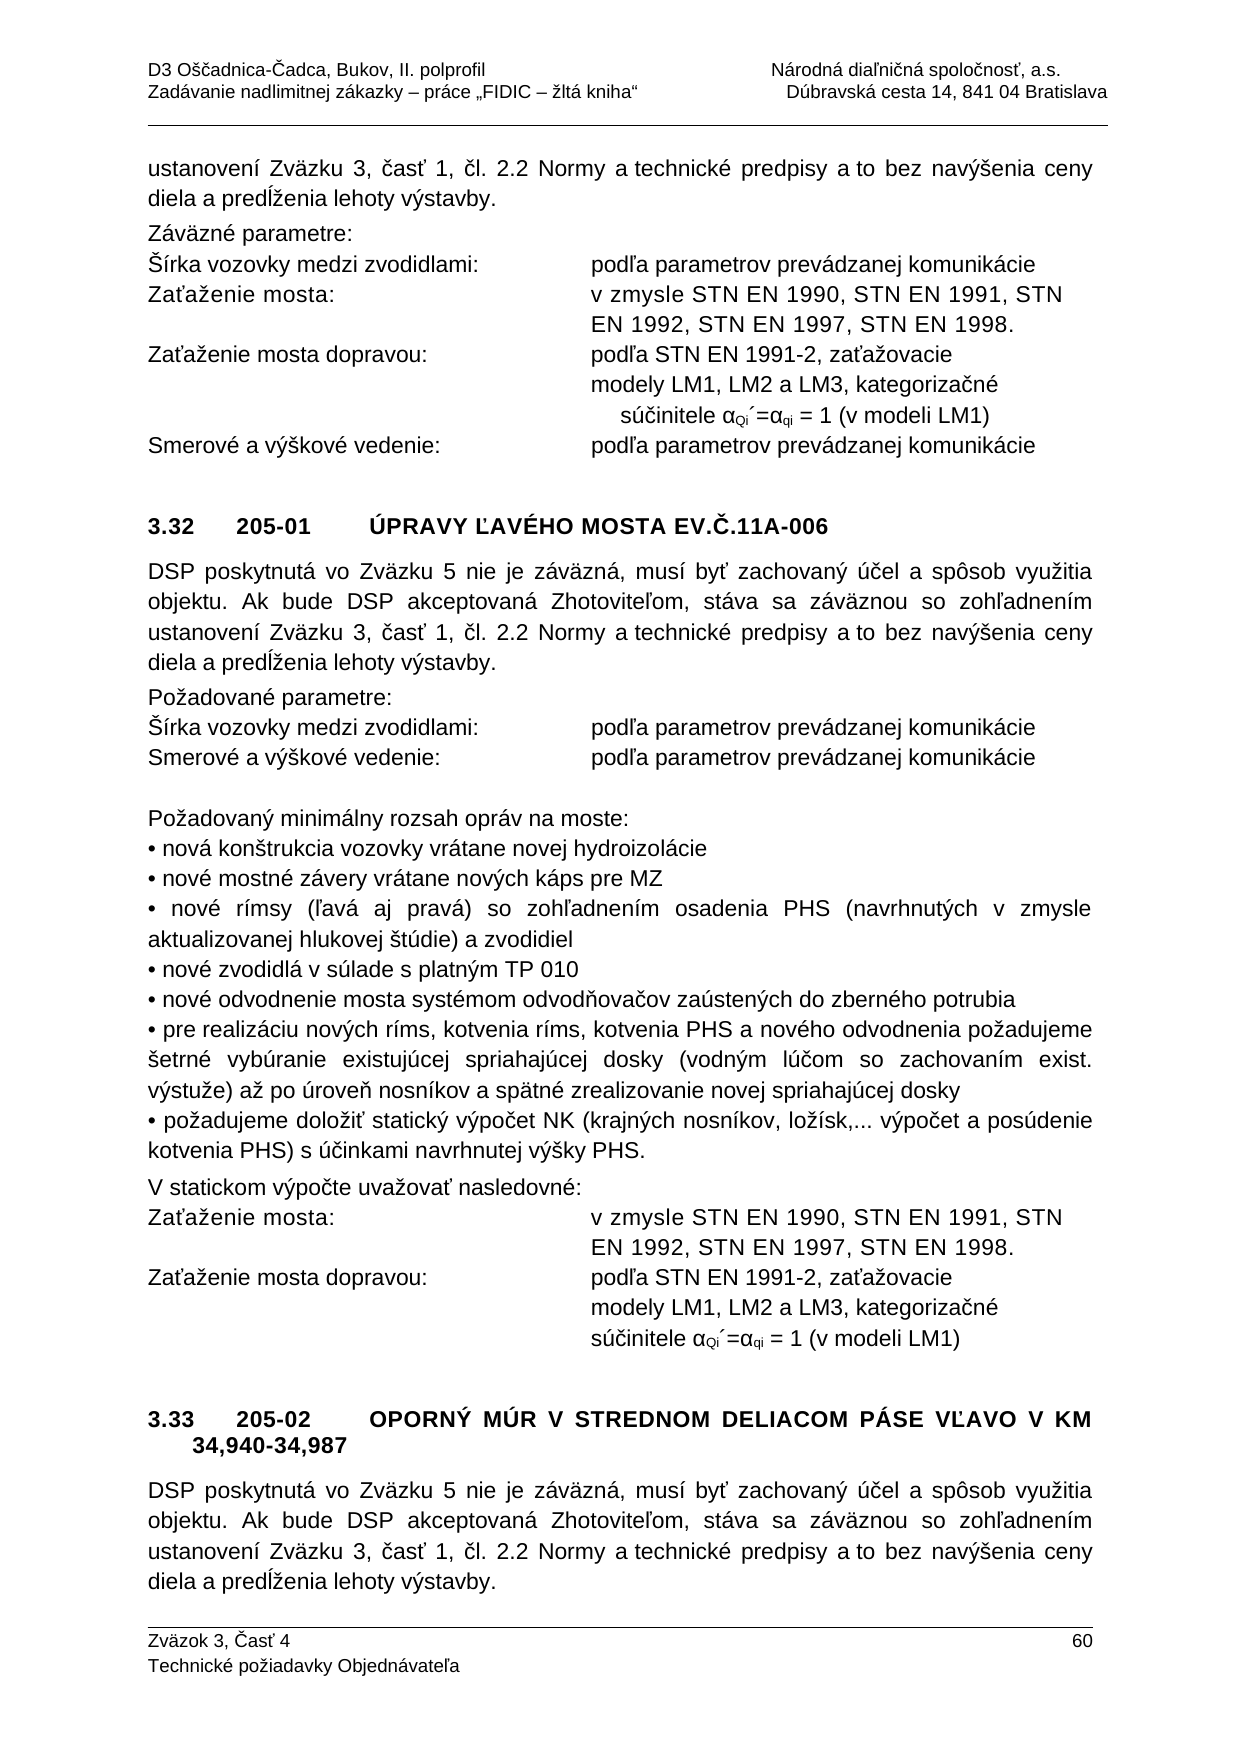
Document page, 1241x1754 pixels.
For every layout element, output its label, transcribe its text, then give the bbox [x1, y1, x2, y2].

text Zaťaženie mosta dopravou: podľa STN EN 1991-2, zaťažovacie [148, 341, 1093, 367]
text • pre realizáciu nových ríms, kotvenia ríms, kotvenia PHS a nového odvodnenia požadujeme šetrné vybúranie existujúcej spriahajúcej dosky (vodným lúčom so zachovaním exist. výstuže) až po úroveň nosníkov a spätné zrealizovanie novej spriahajúcej dosky [148, 1016, 1093, 1103]
text Šírka vozovky medzi zvodidlami: podľa parametrov prevádzanej komunikácie [148, 251, 1093, 277]
text Smerové a výškové vedenie: podľa parametrov prevádzanej komunikácie [148, 744, 1093, 771]
text Požadovaný minimálny rozsah opráv na moste: [148, 805, 1093, 831]
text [148, 1477, 1093, 1594]
text Zaťaženie mosta: v zmysle STN EN 1990, STN EN 1991, STN EN 1992, STN EN 1997, STN EN 1998. [148, 281, 1093, 337]
text Smerové a výškové vedenie: podľa parametrov prevádzanej komunikácie [148, 432, 1093, 458]
text modely LM1, LM2 a LM3, kategorizačné súčinitele αQi´=αqi = 1 (v modeli LM1) [118, 1294, 1093, 1351]
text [148, 155, 1093, 211]
text • nová konštrukcia vozovky vrátane novej hydroizolácie [148, 835, 1093, 861]
text Šírka vozovky medzi zvodidlami: podľa parametrov prevádzanej komunikácie [148, 714, 1093, 741]
text • požadujeme doložiť statický výpočet NK (krajných nosníkov, ložísk,... výpočet a posúdenie kotvenia PHS) s účinkami navrhnutej výšky PHS. [148, 1107, 1093, 1163]
text Záväzné parametre: [148, 220, 1093, 247]
text Zaťaženie mosta: v zmysle STN EN 1990, STN EN 1991, STN EN 1992, STN EN 1997, STN EN 1998. [148, 1204, 1093, 1260]
text • nové rímsy (ľavá aj pravá) so zohľadnením osadenia PHS (navrhnutých v zmysle aktualizovanej hlukovej štúdie) a zvodidiel [148, 895, 1093, 952]
text • nové odvodnenie mosta systémom odvodňovačov zaústených do zberného potrubia [148, 986, 1093, 1012]
text • nové zvodidlá v súlade s platným TP 010 [148, 956, 1093, 982]
text Požadované parametre: [148, 684, 1093, 710]
text Zaťaženie mosta dopravou: podľa STN EN 1991-2, zaťažovacie [148, 1264, 1093, 1291]
text modely LM1, LM2 a LM3, kategorizačné súčinitele αQi´=αqi = 1 (v modeli LM1) [148, 371, 1093, 428]
subtitle 205-02 Oporný múr v strednom deliacom páse vľavo v km 34,940-34,987 [148, 1406, 1093, 1458]
text • nové mostné závery vrátane nových káps pre MZ [148, 865, 1093, 892]
subtitle 205-01 Úpravy ľavého mosta ev.č.11A-006 [148, 513, 1093, 539]
text V statickom výpočte uvažovať nasledovné: [148, 1173, 1093, 1200]
